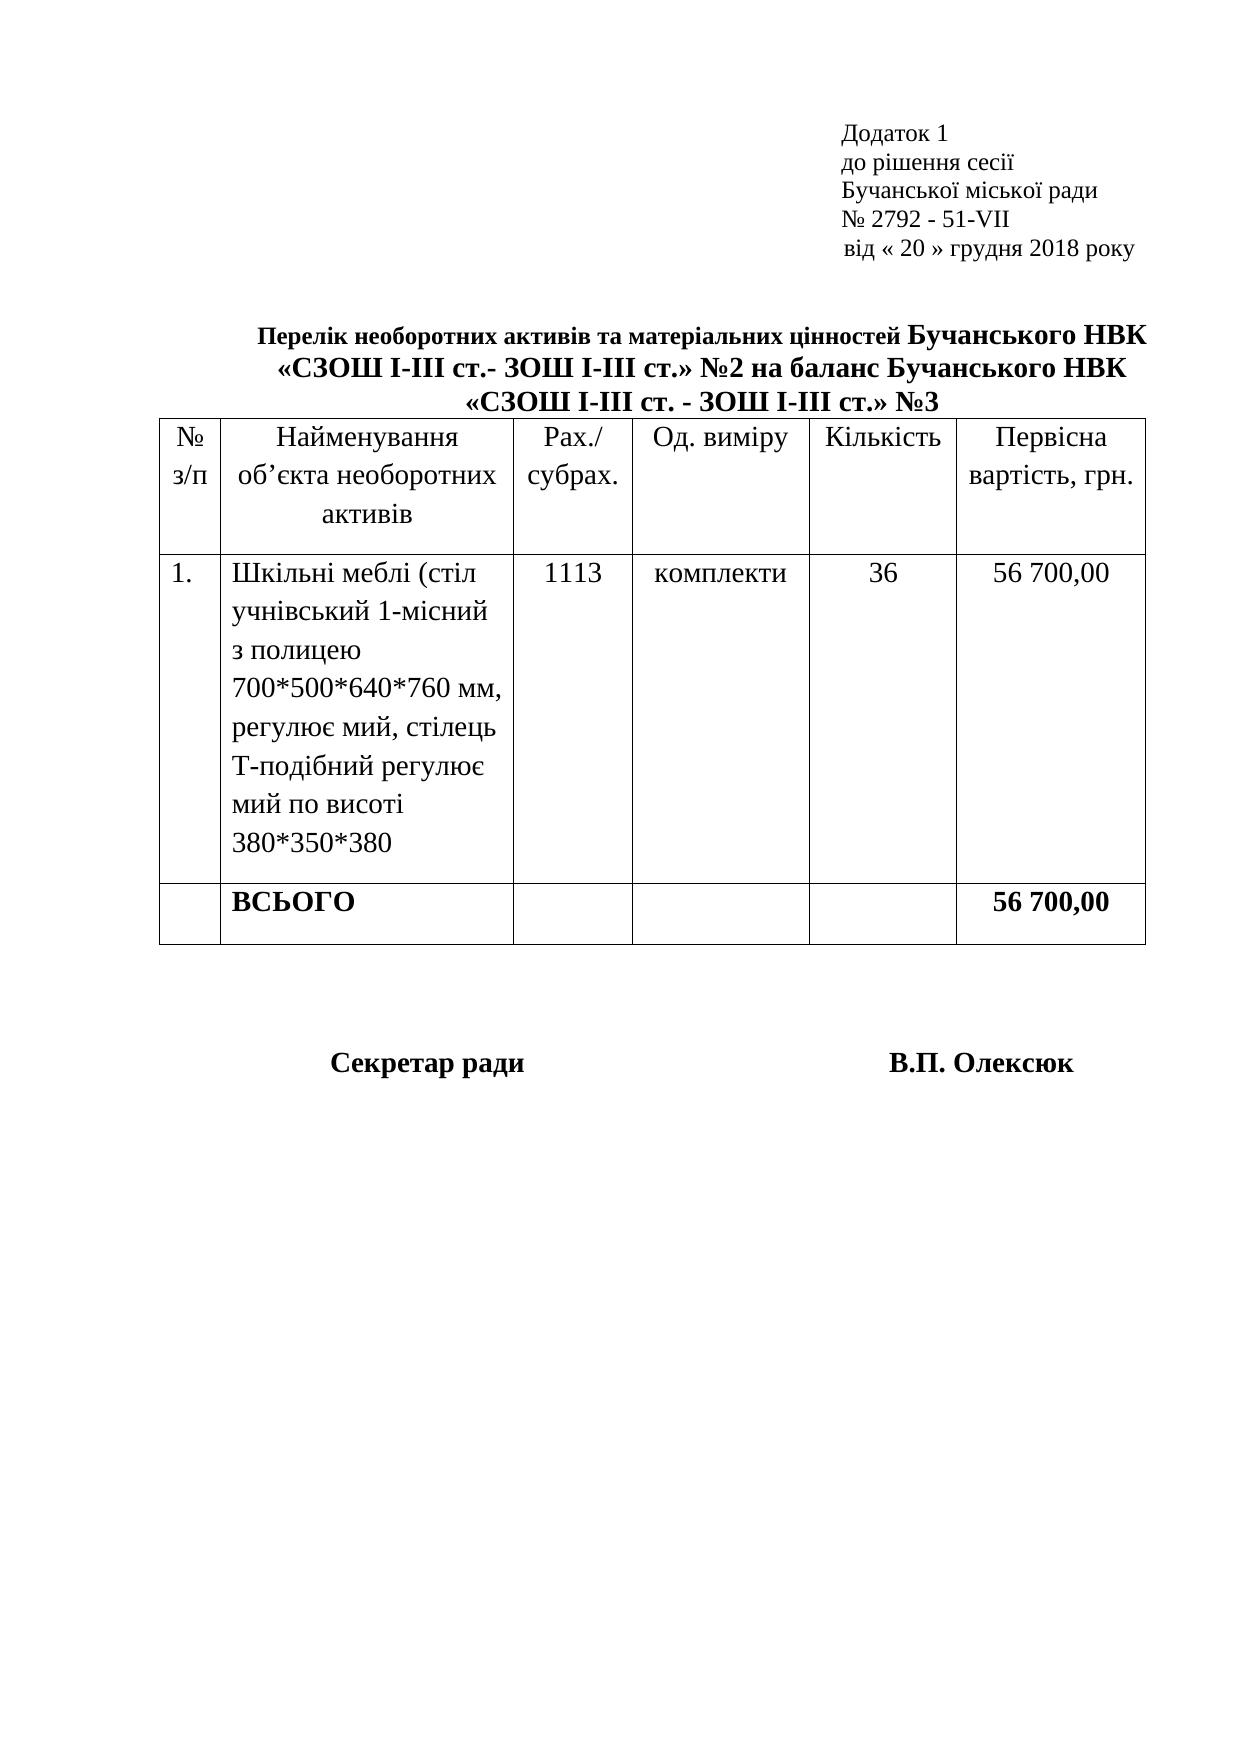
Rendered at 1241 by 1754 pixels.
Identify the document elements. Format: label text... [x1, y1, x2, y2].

table_cell 1. [160, 555, 220, 883]
text до рішення сесії [841, 147, 1152, 176]
table_header Первісна вартість, грн. [957, 419, 1145, 554]
table_header Од. виміру [633, 419, 809, 554]
table_cell 36 [810, 555, 956, 883]
table_header № з/п [160, 419, 220, 554]
list Секретар ради В.П. Олексюк [252, 1045, 1152, 1079]
text № 2792 - 51-VII [841, 204, 1152, 233]
table_cell [633, 884, 809, 943]
table_cell комплекти [633, 555, 809, 883]
table_cell [160, 884, 220, 943]
table_cell Шкільні меблі (стіл учнівський 1-місний з полицею 700*500*640*760 мм, регулює мий, стілець Т-подібний регулює мий по висоті 380*350*380 [221, 555, 513, 883]
text Бучанської міської ради [841, 176, 1152, 204]
text від « 20 » грудня 2018 року [767, 233, 1152, 262]
table_cell 56 700,00 [957, 555, 1145, 883]
text Додаток 1 [841, 118, 1152, 147]
table_header Рах./ субрах. [514, 419, 632, 554]
table_cell 1113 [514, 555, 632, 883]
table_cell ВСЬОГО [221, 884, 513, 943]
table_header Кількість [810, 419, 956, 554]
table_cell 56 700,00 [957, 884, 1145, 943]
table_cell [514, 884, 632, 943]
table_cell [810, 884, 956, 943]
list Перелік необоротних активів та матеріальних цінностей Бучанського НВК «СЗОШ І-ІІІ ст.- ЗОШ І-ІІІ ст.» №2 на баланс Бучанського НВК «СЗОШ І-ІІІ ст. - ЗОШ І-ІІІ ст.» №3 [252, 317, 1152, 418]
table_header Найменування об’єкта необоротних активів [221, 419, 513, 554]
